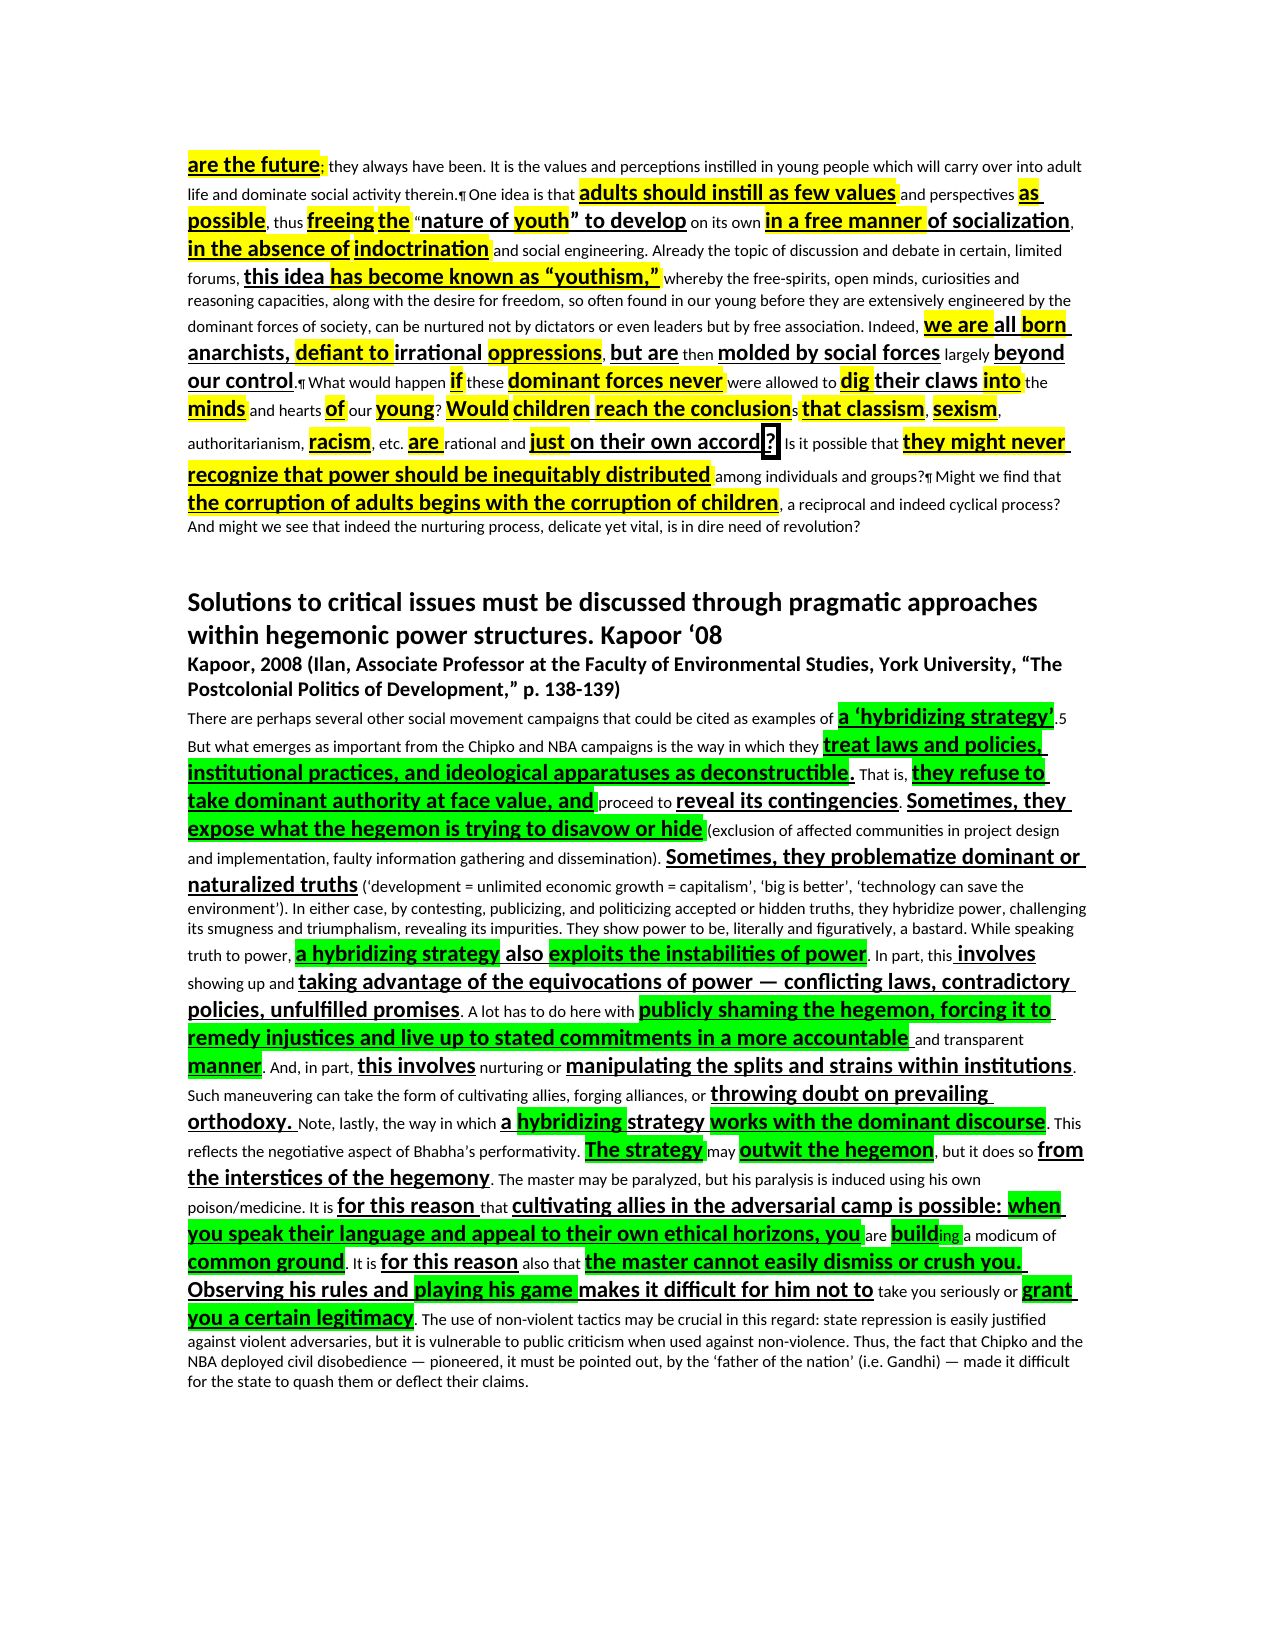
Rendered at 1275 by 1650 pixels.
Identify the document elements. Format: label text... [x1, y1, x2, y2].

text There are perhaps several other social movement campaigns that could be cited as examples of a ‘hybridizing strategy’.5 But what emerges as important from the Chipko and NBA campaigns is the way in which they treat laws and policies, institutional practices, and ideological apparatuses as deconstructible. That is, they refuse to take dominant authority at face value, and proceed to reveal its contingencies. Sometimes, they expose what the hegemon is trying to disavow or hide (exclusion of affected communities in project design and implementation, faulty information gathering and dissemination). Sometimes, they problematize dominant or naturalized truths (‘development = unlimited economic growth = capitalism’, ‘big is better’, ‘technology can save the environment’). In either case, by contesting, publicizing, and politicizing accepted or hidden truths, they hybridize power, challenging its smugness and triumphalism, revealing its impurities. They show power to be, literally and figuratively, a bastard. While speaking truth to power, a hybridizing strategy also exploits the instabilities of power. In part, this involves showing up and taking advantage of the equivocations of power — conflicting laws, contradictory policies, unfulfilled promises. A lot has to do here with publicly shaming the hegemon, forcing it to remedy injustices and live up to stated commitments in a more accountable and transparent manner. And, in part, this involves nurturing or manipulating the splits and strains within institutions. Such maneuvering can take the form of cultivating allies, forging alliances, or throwing doubt on prevailing orthodoxy. Note, lastly, the way in which a hybridizing strategy works with the dominant discourse. This reflects the negotiative aspect of Bhabha’s performativity. The strategy may outwit the hegemon, but it does so from the interstices of the hegemony. The master may be paralyzed, but his paralysis is induced using his own poison/medicine. It is for this reason that cultivating allies in the adversarial camp is possible: when you speak their language and appeal to their own ethical horizons, you are building a modicum of common ground. It is for this reason also that the master cannot easily dismiss or crush you. Observing his rules and playing his game makes it difficult for him not to take you seriously or grant you a certain legitimacy. The use of non-violent tactics may be crucial in this regard: state repression is easily justified against violent adversaries, but it is vulnerable to public criticism when used against non-violence. Thus, the fact that Chipko and the NBA deployed civil disobedience — pioneered, it must be pointed out, by the ‘father of the nation’ (i.e. Gandhi) — made it difficult for the state to quash them or deflect their claims. [187, 702, 1087, 1392]
text Kapoor, 2008 (Ilan, Associate Professor at the Faculty of Environmental Studies, York University, “The Postcolonial Politics of Development,” p. 138-139) [187, 651, 1087, 702]
subtitle Solutions to critical issues must be discussed through pragmatic approaches within hegemonic power structures. Kapoor ‘08 [187, 585, 1087, 651]
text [187, 150, 1087, 536]
